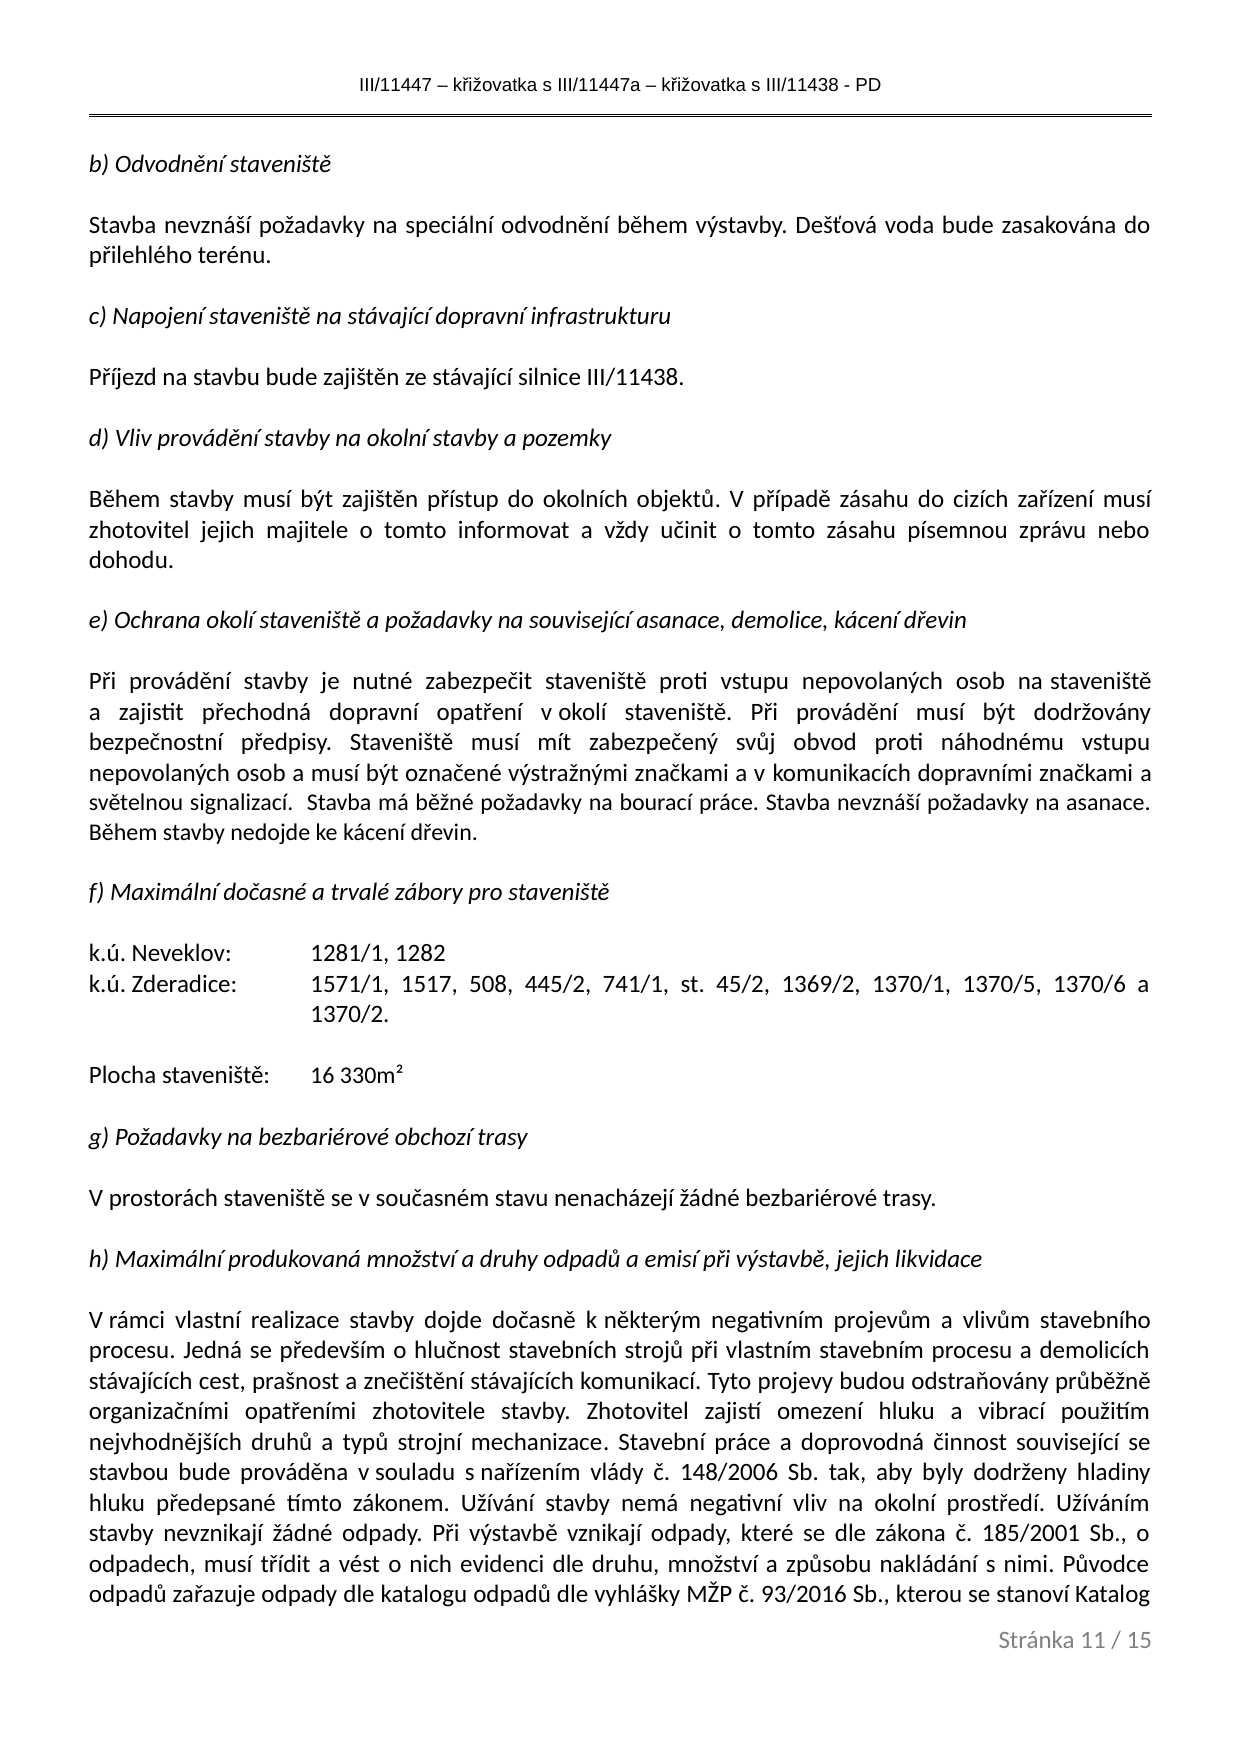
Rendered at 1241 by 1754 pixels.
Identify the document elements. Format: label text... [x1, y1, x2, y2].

list Stavba nevznáší požadavky na speciální odvodnění během výstavby. Dešťová voda bude zasakována do přilehlého terénu. [89, 209, 1152, 270]
list Během stavby musí být zajištěn přístup do okolních objektů. V případě zásahu do cizích zařízení musí zhotovitel jejich majitele o tomto informovat a vždy učinit o tomto zásahu písemnou zprávu nebo dohodu. [89, 483, 1152, 575]
text b) Odvodnění staveniště [89, 148, 1152, 178]
list c) Napojení staveniště na stávající dopravní infrastrukturu [89, 300, 1152, 331]
list h) Maximální produkovaná množství a druhy odpadů a emisí při výstavbě, jejich likvidace [89, 1243, 1152, 1273]
list Při provádění stavby je nutné zabezpečit staveniště proti vstupu nepovolaných osob na staveniště a zajistit přechodná dopravní opatření v okolí staveniště. Při provádění musí být dodržovány bezpečnostní předpisy. Staveniště musí mít zabezpečený svůj obvod proti náhodnému vstupu nepovolaných osob a musí být označené výstražnými značkami a v komunikacích dopravními značkami a světelnou signalizací. Stavba má běžné požadavky na bourací práce. Stavba nevznáší požadavky na asanace. Během stavby nedojde ke kácení dřevin. [89, 665, 1152, 846]
list f) Maximální dočasné a trvalé zábory pro staveniště [89, 877, 1152, 907]
list e) Ochrana okolí staveniště a požadavky na související asanace, demolice, kácení dřevin [89, 604, 1152, 635]
list V prostorách staveniště se v současném stavu nenacházejí žádné bezbariérové trasy. [89, 1182, 1152, 1212]
text k.ú. Zderadice: 1571/1, 1517, 508, 445/2, 741/1, st. 45/2, 1369/2, 1370/1, 1370/5, 1370/6 a 1370/2. [89, 968, 1152, 1029]
list Plocha staveniště: 16 330m² [89, 1060, 1152, 1090]
list g) Požadavky na bezbariérové obchozí trasy [89, 1121, 1152, 1151]
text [89, 1304, 1152, 1609]
list d) Vliv provádění stavby na okolní stavby a pozemky [89, 422, 1152, 453]
text k.ú. Neveklov: 1281/1, 1282 [89, 938, 1152, 968]
list Příjezd na stavbu bude zajištěn ze stávající silnice III/11438. [89, 361, 1152, 392]
